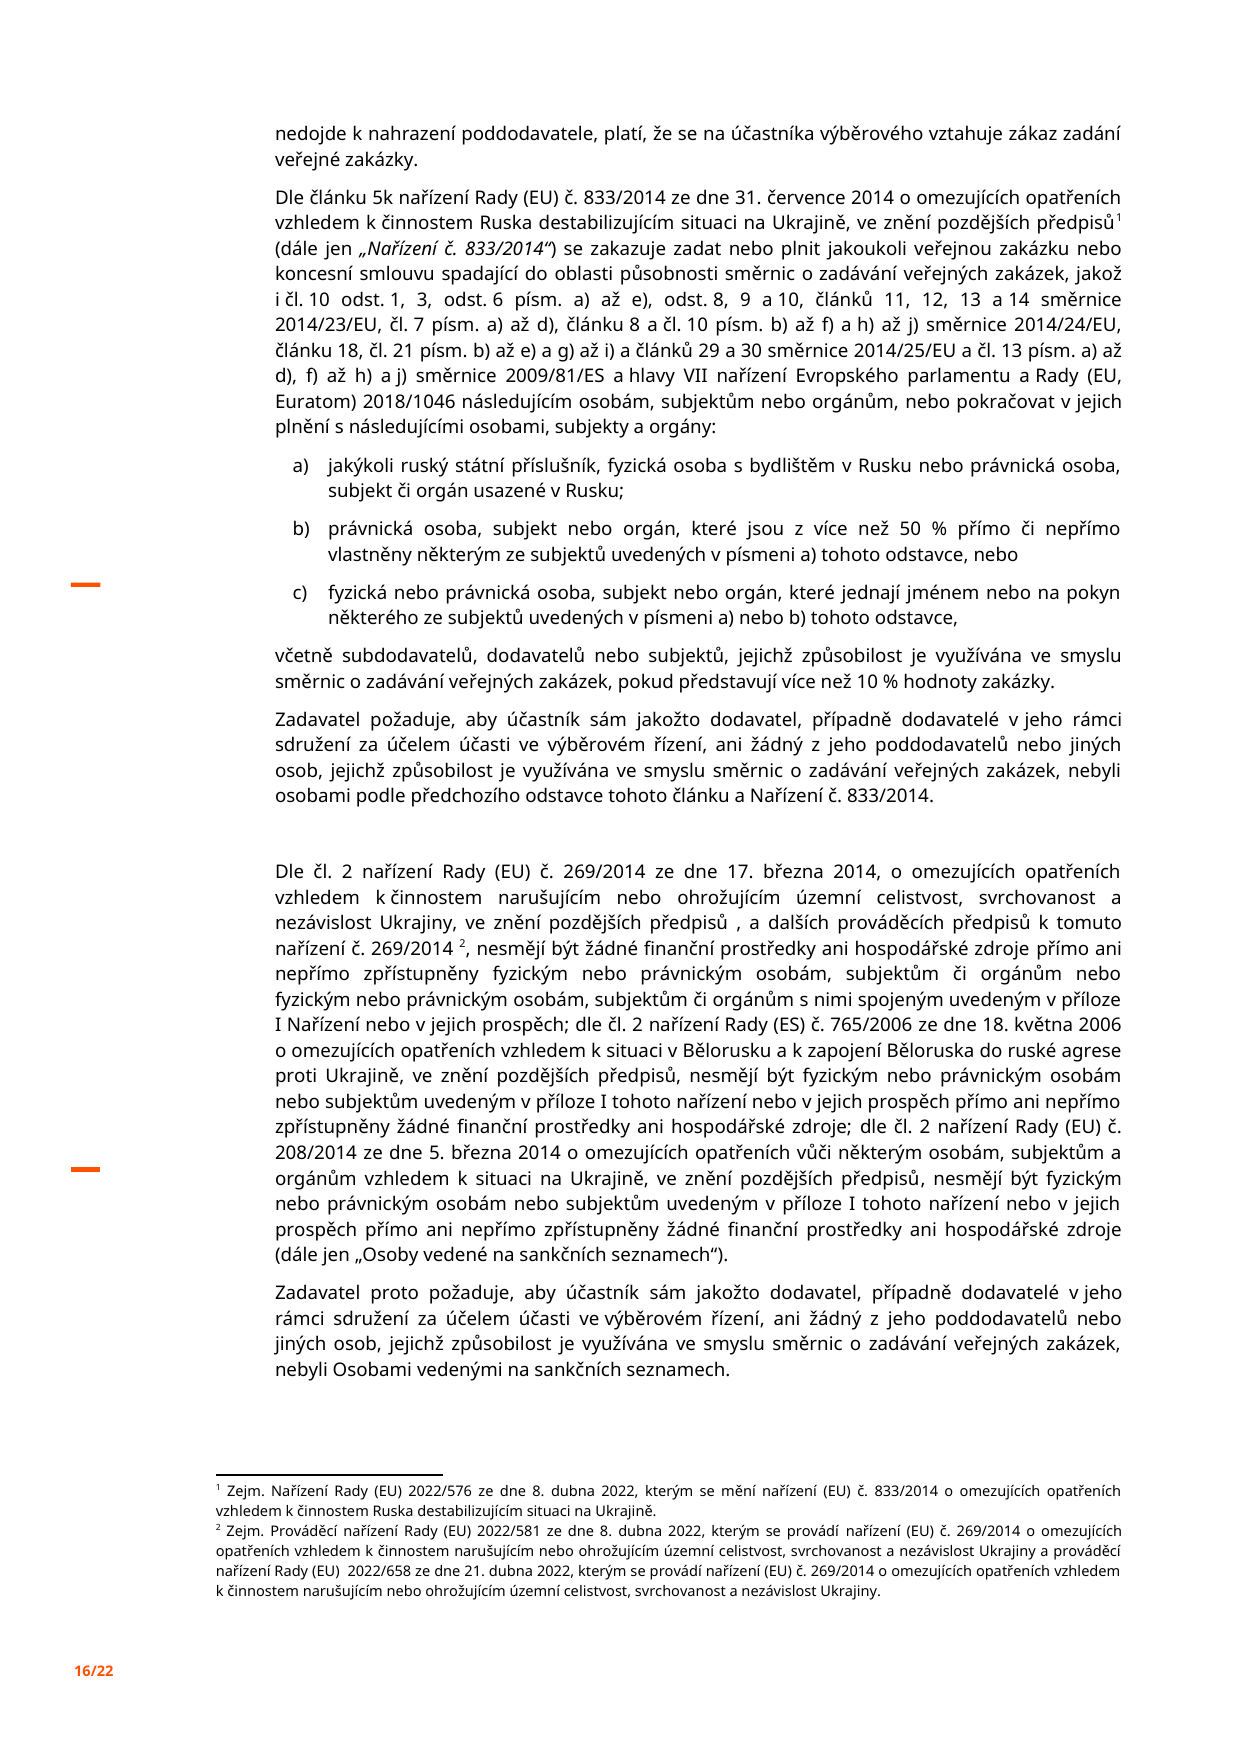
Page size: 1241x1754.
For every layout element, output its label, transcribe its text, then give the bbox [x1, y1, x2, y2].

text včetně subdodavatelů, dodavatelů nebo subjektů, jejichž způsobilost je využívána ve smyslu směrnic o zadávání veřejných zakázek, pokud představují více než 10 % hodnoty zakázky. [275, 642, 1122, 693]
text Dle článku 5k nařízení Rady (EU) č. 833/2014 ze dne 31. července 2014 o omezujících opatřeních vzhledem k činnostem Ruska destabilizujícím situaci na Ukrajině, ve znění pozdějších předpisů (dále jen „Nařízení č. 833/2014“) se zakazuje zadat nebo plnit jakoukoli veřejnou zakázku nebo koncesní smlouvu spadající do oblasti působnosti směrnic o zadávání veřejných zakázek, jakož i čl. 10 odst. 1, 3, odst. 6 písm. a) až e), odst. 8, 9 a 10, článků 11, 12, 13 a 14 směrnice 2014/23/EU, čl. 7 písm. a) až d), článku 8 a čl. 10 písm. b) až f) a h) až j) směrnice 2014/24/EU, článku 18, čl. 21 písm. b) až e) a g) až i) a článků 29 a 30 směrnice 2014/25/EU a čl. 13 písm. a) až d), f) až h) a j) směrnice 2009/81/ES a hlavy VII nařízení Evropského parlamentu a Rady (EU, Euratom) 2018/1046 následujícím osobám, subjektům nebo orgánům, nebo pokračovat v jejich plnění s následujícími osobami, subjekty a orgány: [275, 184, 1122, 439]
list právnická osoba, subjekt nebo orgán, které jsou z více než 50 % přímo či nepřímo vlastněny některým ze subjektů uvedených v písmeni a) tohoto odstavce, nebo [292, 515, 1122, 566]
text Zadavatel proto požaduje, aby účastník sám jakožto dodavatel, případně dodavatelé v jeho rámci sdružení za účelem účasti ve výběrovém řízení, ani žádný z jeho poddodavatelů nebo jiných osob, jejichž způsobilost je využívána ve smyslu směrnic o zadávání veřejných zakázek, nebyli Osobami vedenými na sankčních seznamech. [275, 1279, 1122, 1382]
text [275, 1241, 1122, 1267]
list jakýkoli ruský státní příslušník, fyzická osoba s bydlištěm v Rusku nebo právnická osoba, subjekt či orgán usazené v Rusku; [292, 452, 1122, 503]
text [275, 121, 1122, 172]
text Zadavatel požaduje, aby účastník sám jakožto dodavatel, případně dodavatelé v jeho rámci sdružení za účelem účasti ve výběrovém řízení, ani žádný z jeho poddodavatelů nebo jiných osob, jejichž způsobilost je využívána ve smyslu směrnic o zadávání veřejných zakázek, nebyli osobami podle předchozího odstavce tohoto článku a Nařízení č. 833/2014. [275, 706, 1122, 808]
text Dle čl. 2 nařízení Rady (EU) č. 269/2014 ze dne 17. března 2014, o omezujících opatřeních vzhledem k činnostem narušujícím nebo ohrožujícím územní celistvost, svrchovanost a nezávislost Ukrajiny, ve znění pozdějších předpisů , a dalších prováděcích předpisů k tomuto nařízení č. 269/2014 , nesmějí být žádné finanční prostředky ani hospodářské zdroje přímo ani nepřímo zpřístupněny fyzickým nebo právnickým osobám, subjektům či orgánům nebo fyzickým nebo právnickým osobám, subjektům či orgánům s nimi spojeným uvedeným v příloze I Nařízení nebo v jejich prospěch; dle čl. 2 nařízení Rady (ES) č. 765/2006 ze dne 18. května 2006 o omezujících opatřeních vzhledem k situaci v Bělorusku a k zapojení Běloruska do ruské agrese proti Ukrajině, ve znění pozdějších předpisů, nesmějí být fyzickým nebo právnickým osobám nebo subjektům uvedeným v příloze I tohoto nařízení nebo v jejich prospěch přímo ani nepřímo zpřístupněny žádné finanční prostředky ani hospodářské zdroje; dle čl. 2 nařízení Rady (EU) č. 208/2014 ze dne 5. března 2014 o omezujících opatřeních vůči některým osobám, subjektům a orgánům vzhledem k situaci na Ukrajině, ve znění pozdějších předpisů, nesmějí být fyzickým nebo právnickým osobám nebo subjektům uvedeným v příloze I tohoto nařízení nebo v jejich prospěch přímo ani nepřímo zpřístupněny žádné finanční prostředky ani hospodářské zdroje (dále jen „Osoby vedené na sankčních seznamech“). [275, 859, 1122, 1037]
list fyzická nebo právnická osoba, subjekt nebo orgán, které jednají jménem nebo na pokyn některého ze subjektů uvedených v písmeni a) nebo b) tohoto odstavce, [292, 579, 1122, 630]
